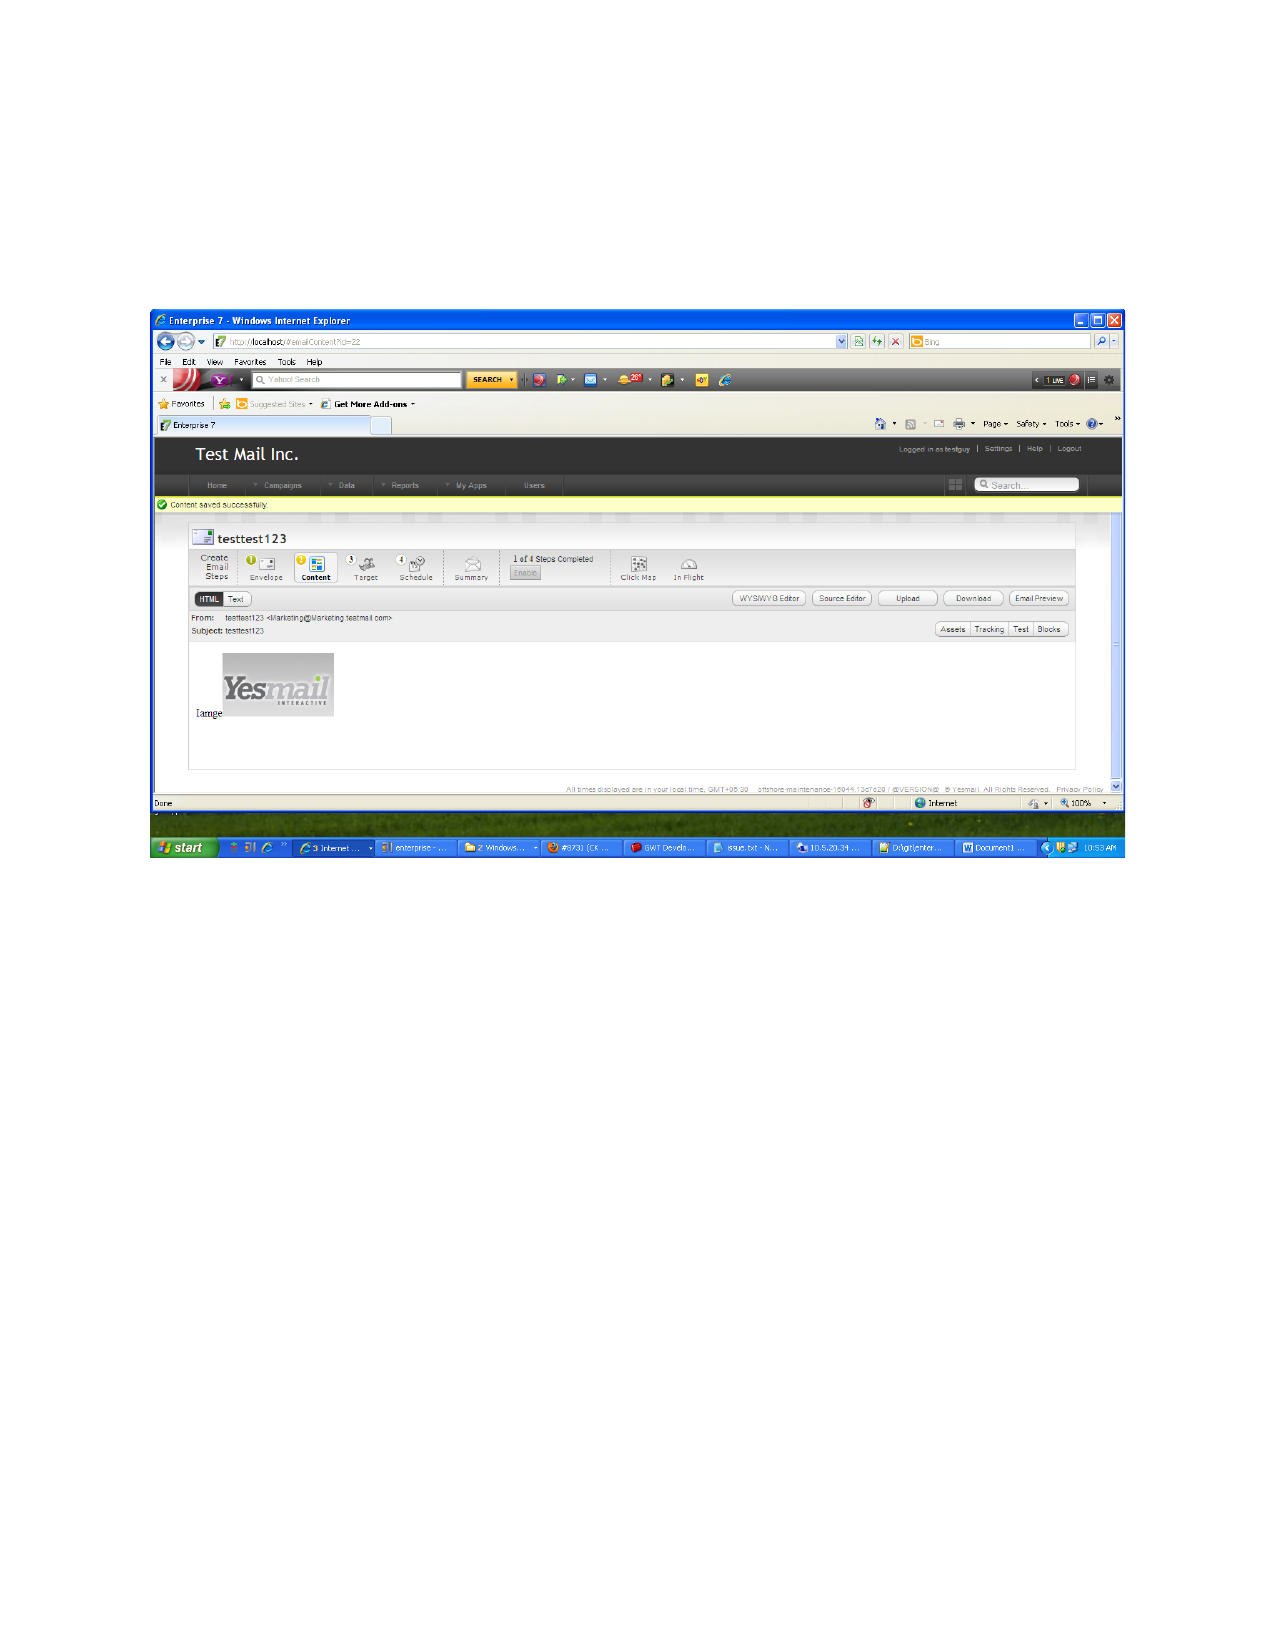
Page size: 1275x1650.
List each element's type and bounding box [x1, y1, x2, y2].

picture [150, 309, 1125, 858]
